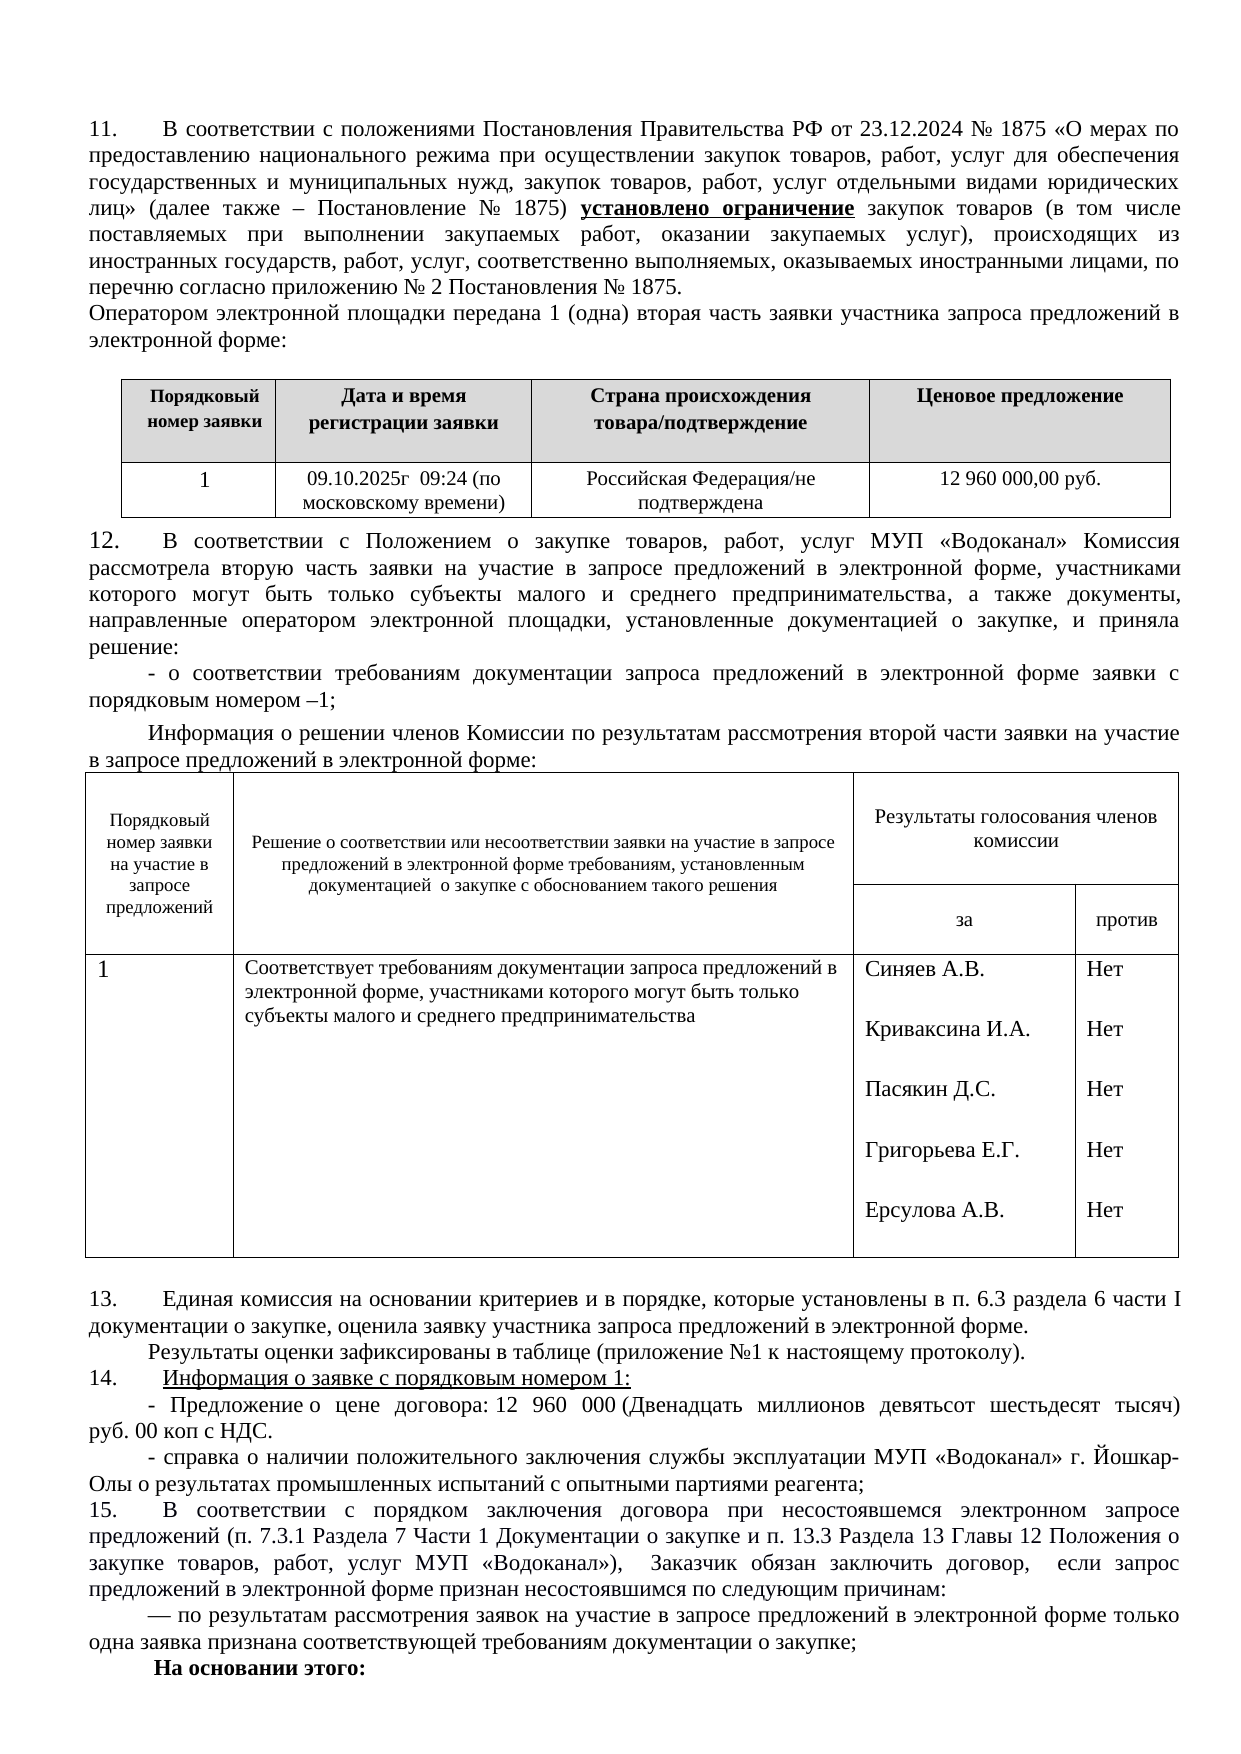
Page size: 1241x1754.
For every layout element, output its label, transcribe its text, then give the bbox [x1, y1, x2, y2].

table_cell Синяев А.В. Криваксина И.А. Пасякин Д.С. Григорьева Е.Г. Ерсулова А.В. [854, 955, 1075, 1257]
text - о соответствии требованиям документации запроса предложений в электронной форме заявки с порядковым номером –1; [89, 659, 1181, 712]
text 11. В соответствии с положениями Постановления Правительства РФ от 23.12.2024 № 1875 «О мерах по предоставлению национального режима при осуществлении закупок товаров, работ, услуг для обеспечения государственных и муниципальных нужд, закупок товаров, работ, услуг отдельными видами юридических лиц» (далее также – Постановление № 1875) установлено ограничение закупок товаров (в том числе поставляемых при выполнении закупаемых работ, оказании закупаемых услуг), происходящих из иностранных государств, работ, услуг, соответственно выполняемых, оказываемых иностранными лицами, по перечню согласно приложению № 2 Постановления № 1875. [89, 115, 1181, 299]
table_cell 09.10.2025г 09:24 (по московскому времени) [276, 463, 531, 517]
text 13. Единая комиссия на основании критериев и в порядке, которые установлены в п. 6.3 раздела 6 части I документации о закупке, оценила заявку участника запроса предложений в электронной форме. [89, 1285, 1181, 1338]
table_cell 1 [122, 463, 275, 517]
text 12. В соответствии с Положением о закупке товаров, работ, услуг МУП «Водоканал» Комиссия рассмотрела вторую часть заявки на участие в запросе предложений в электронной форме, участниками которого могут быть только субъекты малого и среднего предпринимательства, а также документы, направленные оператором электронной площадки, установленные документацией о закупке, и приняла решение: [89, 525, 1181, 659]
table_header Страна происхождения товара/подтверждение [532, 380, 869, 462]
text - Предложение о цене договора: 12 960 000 (Двенадцать миллионов девятьсот шестьдесят тысяч) руб. 00 коп с НДС. [89, 1391, 1181, 1443]
table_cell Российская Федерация/не подтверждена [532, 463, 869, 517]
table_cell Соответствует требованиям документации запроса предложений в электронной форме, участниками которого могут быть только субъекты малого и среднего предпринимательства [234, 955, 853, 1257]
text — по результатам рассмотрения заявок на участие в запросе предложений в электронной форме только одна заявка признана соответствующей требованиям документации о закупке; [89, 1602, 1181, 1654]
text 15. В соответствии с порядком заключения договора при несостоявшемся электронном запросе предложений (п. 7.3.1 Раздела 7 Части 1 Документации о закупке и п. 13.3 Раздела 13 Главы 12 Положения о закупке товаров, работ, услуг МУП «Водоканал»), Заказчик обязан заключить договор, если запрос предложений в электронной форме признан несостоявшимся по следующим причинам: [89, 1496, 1181, 1602]
table_cell Нет Нет Нет Нет Нет [1076, 955, 1178, 1257]
text 14. Информация о заявке с порядковым номером 1: [89, 1364, 1181, 1391]
table_cell за [854, 885, 1075, 953]
text Результаты оценки зафиксированы в таблице (приложение №1 к настоящему протоколу). [89, 1338, 1181, 1364]
table_header Порядковый номер заявки [122, 380, 275, 462]
text На основании этого: [89, 1654, 1181, 1681]
table_header Решение о соответствии или несоответствии заявки на участие в запросе предложений в электронной форме требованиям, установленным документацией о закупке с обоснованием такого решения [234, 773, 853, 953]
table_cell против [1076, 885, 1178, 953]
table_header Дата и время регистрации заявки [276, 380, 531, 462]
table_cell 1 [86, 955, 233, 1257]
table_header Порядковый номер заявки на участие в запросе предложений [86, 773, 233, 953]
text Информация о решении членов Комиссии по результатам рассмотрения второй части заявки на участие в запросе предложений в электронной форме: [89, 719, 1181, 772]
table_cell 12 960 000,00 руб. [870, 463, 1170, 517]
text - справка о наличии положительного заключения службы эксплуатации МУП «Водоканал» г. Йошкар-Олы о результатах промышленных испытаний с опытными партиями реагента; [89, 1443, 1181, 1496]
table_header Ценовое предложение [870, 380, 1170, 462]
table_header Результаты голосования членов комиссии [854, 773, 1178, 883]
text Оператором электронной площадки передана 1 (одна) вторая часть заявки участника запроса предложений в электронной форме: [89, 299, 1181, 352]
